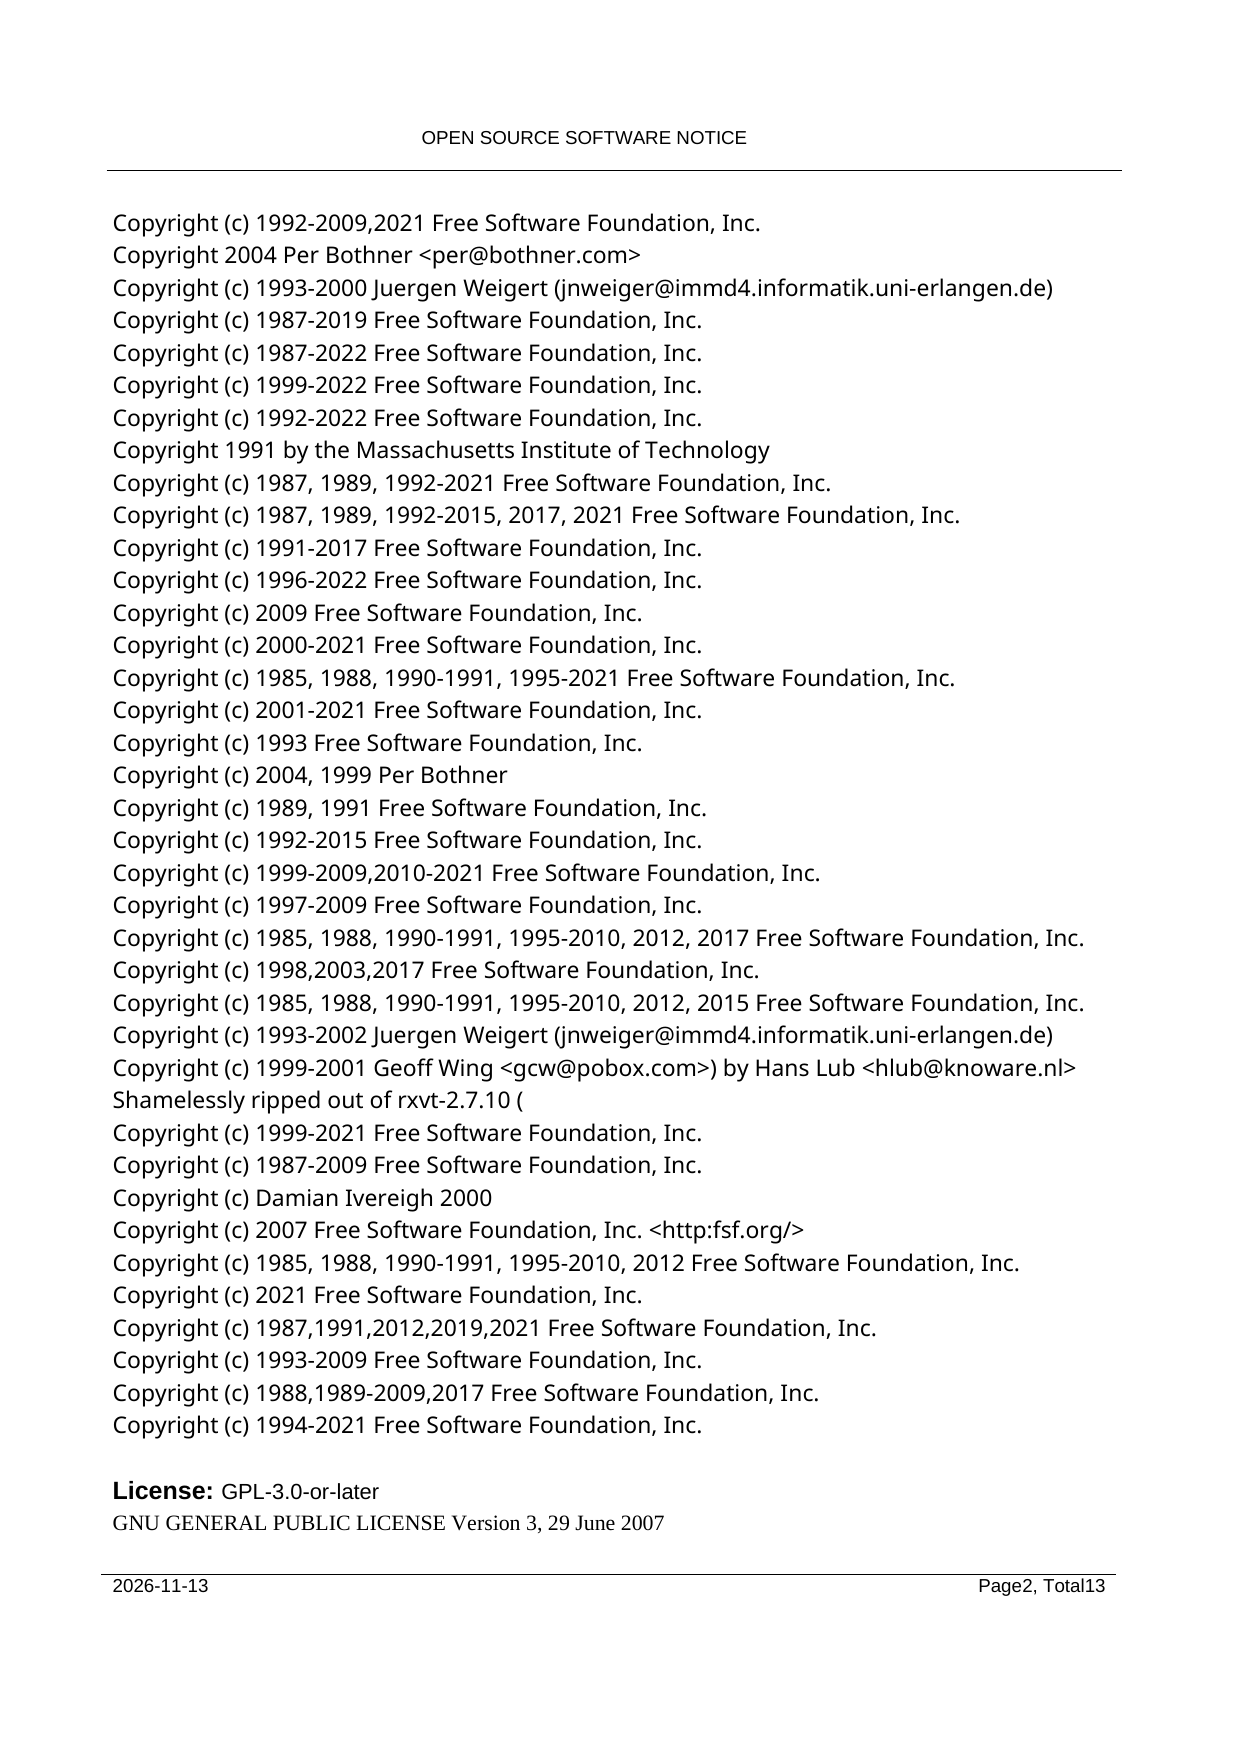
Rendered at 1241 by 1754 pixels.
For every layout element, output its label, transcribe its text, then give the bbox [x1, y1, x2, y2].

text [112, 206, 1128, 1474]
text License: GPL-3.0-or-later [112, 1474, 1128, 1506]
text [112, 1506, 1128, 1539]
